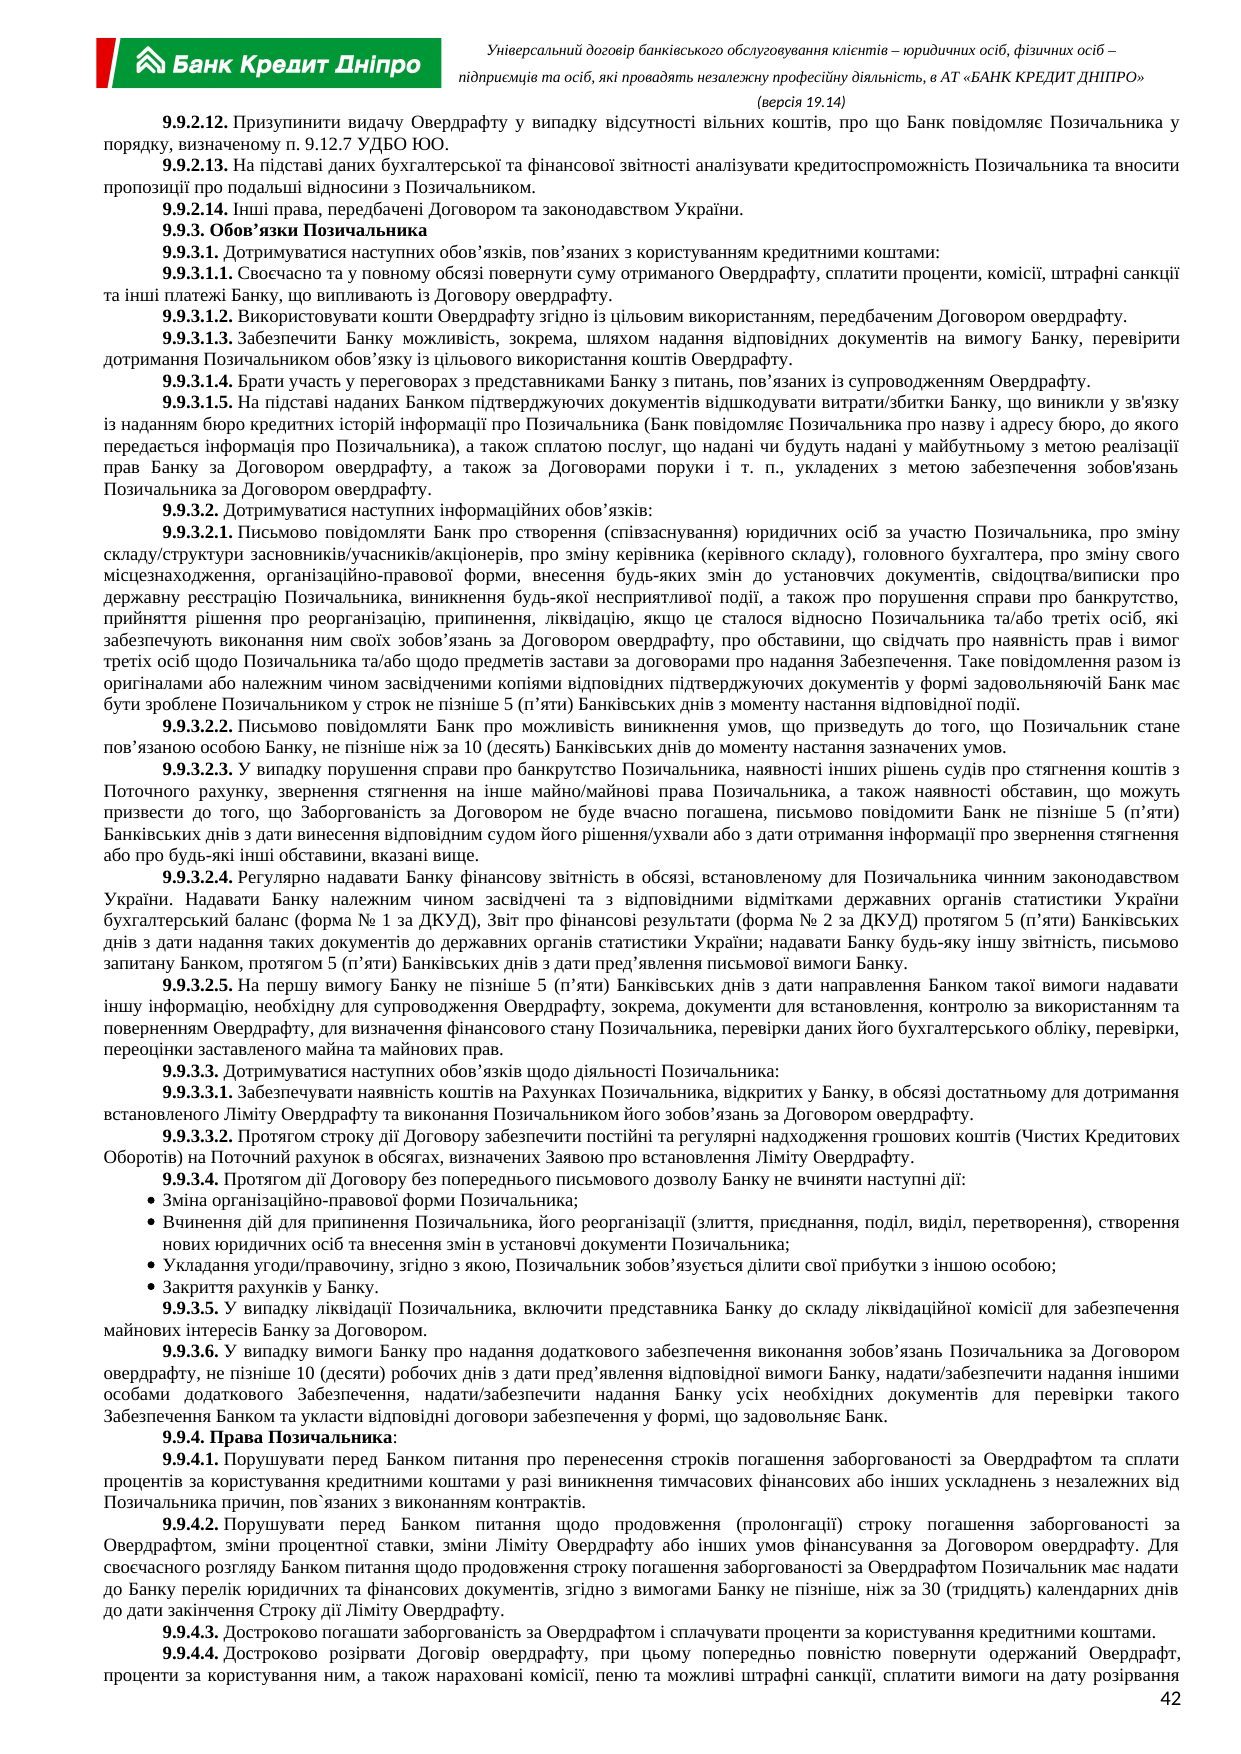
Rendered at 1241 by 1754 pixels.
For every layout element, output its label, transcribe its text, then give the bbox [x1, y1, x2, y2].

list Протягом строку дії Договору забезпечити постійні та регулярні надходження грошових коштів (Чистих Кредитових Оборотів) на Поточний рахунок в обсягах, визначених Заявою про встановлення Ліміту Овердрафту. [103, 1124, 1181, 1168]
list У випадку вимоги Банку про надання додаткового забезпечення виконання зобов’язань Позичальника за Договором овердрафту, не пізніше 10 (десяти) робочих днів з дати пред’явлення відповідної вимоги Банку, надати/забезпечити надання іншими особами додаткового Забезпечення, надати/забезпечити надання Банку усіх необхідних документів для перевірки такого Забезпечення Банком та укласти відповідні договори забезпечення у формі, що задовольняє Банк. [103, 1340, 1181, 1426]
list Призупинити видачу Овердрафту у випадку відсутності вільних коштів, про що Банк повідомляє Позичальника у порядку, визначеному п. 9.12.7 УДБО ЮО. [103, 85, 1181, 154]
list Використовувати кошти Овердрафту згідно із цільовим використанням, передбаченим Договором овердрафту. [103, 305, 1181, 327]
list Протягом дії Договору без попереднього письмового дозволу Банку не вчиняти наступні дії: [103, 1168, 1181, 1189]
list Інші права, передбачені Договором та законодавством України. [103, 197, 1181, 219]
list На підставі даних бухгалтерської та фінансової звітності аналізувати кредитоспроможність Позичальника та вносити пропозиції про подальші відносини з Позичальником. [103, 154, 1181, 197]
list Письмово повідомляти Банк про можливість виникнення умов, що призведуть до того, що Позичальник стане пов’язаною особою Банку, не пізніше ніж за 10 (десять) Банківських днів до моменту настання зазначених умов. [103, 715, 1181, 758]
list Порушувати перед Банком питання щодо продовження (пролонгації) строку погашення заборгованості за Овердрафтом, зміни процентної ставки, зміни Ліміту Овердрафту або інших умов фінансування за Договором овердрафту. Для своєчасного розгляду Банком питання щодо продовження строку погашення заборгованості за Овердрафтом Позичальник має надати до Банку перелік юридичних та фінансових документів, згідно з вимогами Банку не пізніше, ніж за 30 (тридцять) календарних днів до дати закінчення Строку дії Ліміту Овердрафту. [103, 1513, 1181, 1621]
list Дотримуватися наступних інформаційних обов’язків: [103, 499, 1181, 521]
list Зміна організаційно-правової форми Позичальника; [148, 1189, 1181, 1211]
list Дотримуватися наступних обов’язків, пов’язаних з користуванням кредитними коштами: [103, 241, 1181, 262]
list На підставі наданих Банком підтверджуючих документів відшкодувати витрати/збитки Банку, що виникли у зв'язку із наданням бюро кредитних історій інформації про Позичальника (Банк повідомляє Позичальника про назву і адресу бюро, до якого передається інформація про Позичальника), а також сплатою послуг, що надані чи будуть надані у майбутньому з метою реалізації прав Банку за Договором овердрафту, а також за Договорами поруки і т. п., укладених з метою забезпечення зобов'язань Позичальника за Договором овердрафту. [103, 391, 1181, 499]
list Закриття рахунків у Банку. [148, 1276, 1181, 1297]
list Регулярно надавати Банку фінансову звітність в обсязі, встановленому для Позичальника чинним законодавством України. Надавати Банку належним чином засвідчені та з відповідними відмітками державних органів статистики України бухгалтерський баланс (форма № 1 за ДКУД), Звіт про фінансові результати (форма № 2 за ДКУД) протягом 5 (п’яти) Банківських днів з дати надання таких документів до державних органів статистики України; надавати Банку будь-яку іншу звітність, письмово запитану Банком, протягом 5 (п’яти) Банківських днів з дати пред’явлення письмової вимоги Банку. [103, 866, 1181, 974]
list На першу вимогу Банку не пізніше 5 (п’яти) Банківських днів з дати направлення Банком такої вимоги надавати іншу інформацію, необхідну для супроводження Овердрафту, зокрема, документи для встановлення, контролю за використанням та поверненням Овердрафту, для визначення фінансового стану Позичальника, перевірки даних його бухгалтерського обліку, перевірки, переоцінки заставленого майна та майнових прав. [103, 974, 1181, 1060]
list У випадку порушення справи про банкрутство Позичальника, наявності інших рішень судів про стягнення коштів з Поточного рахунку, звернення стягнення на інше майно/майнові права Позичальника, а також наявності обставин, що можуть призвести до того, що Заборгованість за Договором не буде вчасно погашена, письмово повідомити Банк не пізніше 5 (п’яти) Банківських днів з дати винесення відповідним судом його рішення/ухвали або з дати отримання інформації про звернення стягнення або про будь-які інші обставини, вказані вище. [103, 758, 1181, 866]
list Забезпечувати наявність коштів на Рахунках Позичальника, відкритих у Банку, в обсязі достатньому для дотримання встановленого Ліміту Овердрафту та виконання Позичальником його зобов’язань за Договором овердрафту. [103, 1081, 1181, 1124]
list Достроково погашати заборгованість за Овердрафтом і сплачувати проценти за користування кредитними коштами. [103, 1621, 1181, 1642]
list Обов’язки Позичальника [103, 219, 1181, 241]
list Укладання угоди/правочину, згідно з якою, Позичальник зобов’язується ділити свої прибутки з іншою особою; [148, 1254, 1181, 1276]
list Брати участь у переговорах з представниками Банку з питань, пов’язаних із супроводженням Овердрафту. [103, 370, 1181, 391]
picture [96, 38, 442, 88]
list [103, 1642, 1181, 1685]
list Забезпечити Банку можливість, зокрема, шляхом надання відповідних документів на вимогу Банку, перевірити дотримання Позичальником обов’язку із цільового використання коштів Овердрафту. [103, 327, 1181, 370]
list У випадку ліквідації Позичальника, включити представника Банку до складу ліквідаційної комісії для забезпечення майнових інтересів Банку за Договором. [103, 1297, 1181, 1340]
list Письмово повідомляти Банк про створення (співзаснування) юридичних осіб за участю Позичальника, про зміну складу/структури засновників/учасників/акціонерів, про зміну керівника (керівного складу), головного бухгалтера, про зміну свого місцезнаходження, організаційно-правової форми, внесення будь-яких змін до установчих документів, свідоцтва/виписки про державну реєстрацію Позичальника, виникнення будь-якої несприятливої події, а також про порушення справи про банкрутство, прийняття рішення про реорганізацію, припинення, ліквідацію, якщо це сталося відносно Позичальника та/або третіх осіб, які забезпечують виконання ним своїх зобов’язань за Договором овердрафту, про обставини, що свідчать про наявність прав і вимог третіх осіб щодо Позичальника та/або щодо предметів застави за договорами про надання Забезпечення. Таке повідомлення разом із оригіналами або належним чином засвідченими копіями відповідних підтверджуючих документів у формі задовольняючій Банк має бути зроблене Позичальником у строк не пізніше 5 (п’яти) Банківських днів з моменту настання відповідної події. [103, 521, 1181, 715]
list Вчинення дій для припинення Позичальника, його реорганізації (злиття, приєднання, поділ, виділ, перетворення), створення нових юридичних осіб та внесення змін в установчі документи Позичальника; [148, 1211, 1181, 1254]
list Порушувати перед Банком питання про перенесення строків погашення заборгованості за Овердрафтом та сплати процентів за користування кредитними коштами у разі виникнення тимчасових фінансових або інших ускладнень з незалежних від Позичальника причин, пов`язаних з виконанням контрактів. [103, 1448, 1181, 1513]
list Права Позичальника: [103, 1426, 1181, 1448]
list Дотримуватися наступних обов’язків щодо діяльності Позичальника: [103, 1060, 1181, 1081]
list Своєчасно та у повному обсязі повернути суму отриманого Овердрафту, сплатити проценти, комісії, штрафні санкції та інші платежі Банку, що випливають із Договору овердрафту. [103, 262, 1181, 305]
